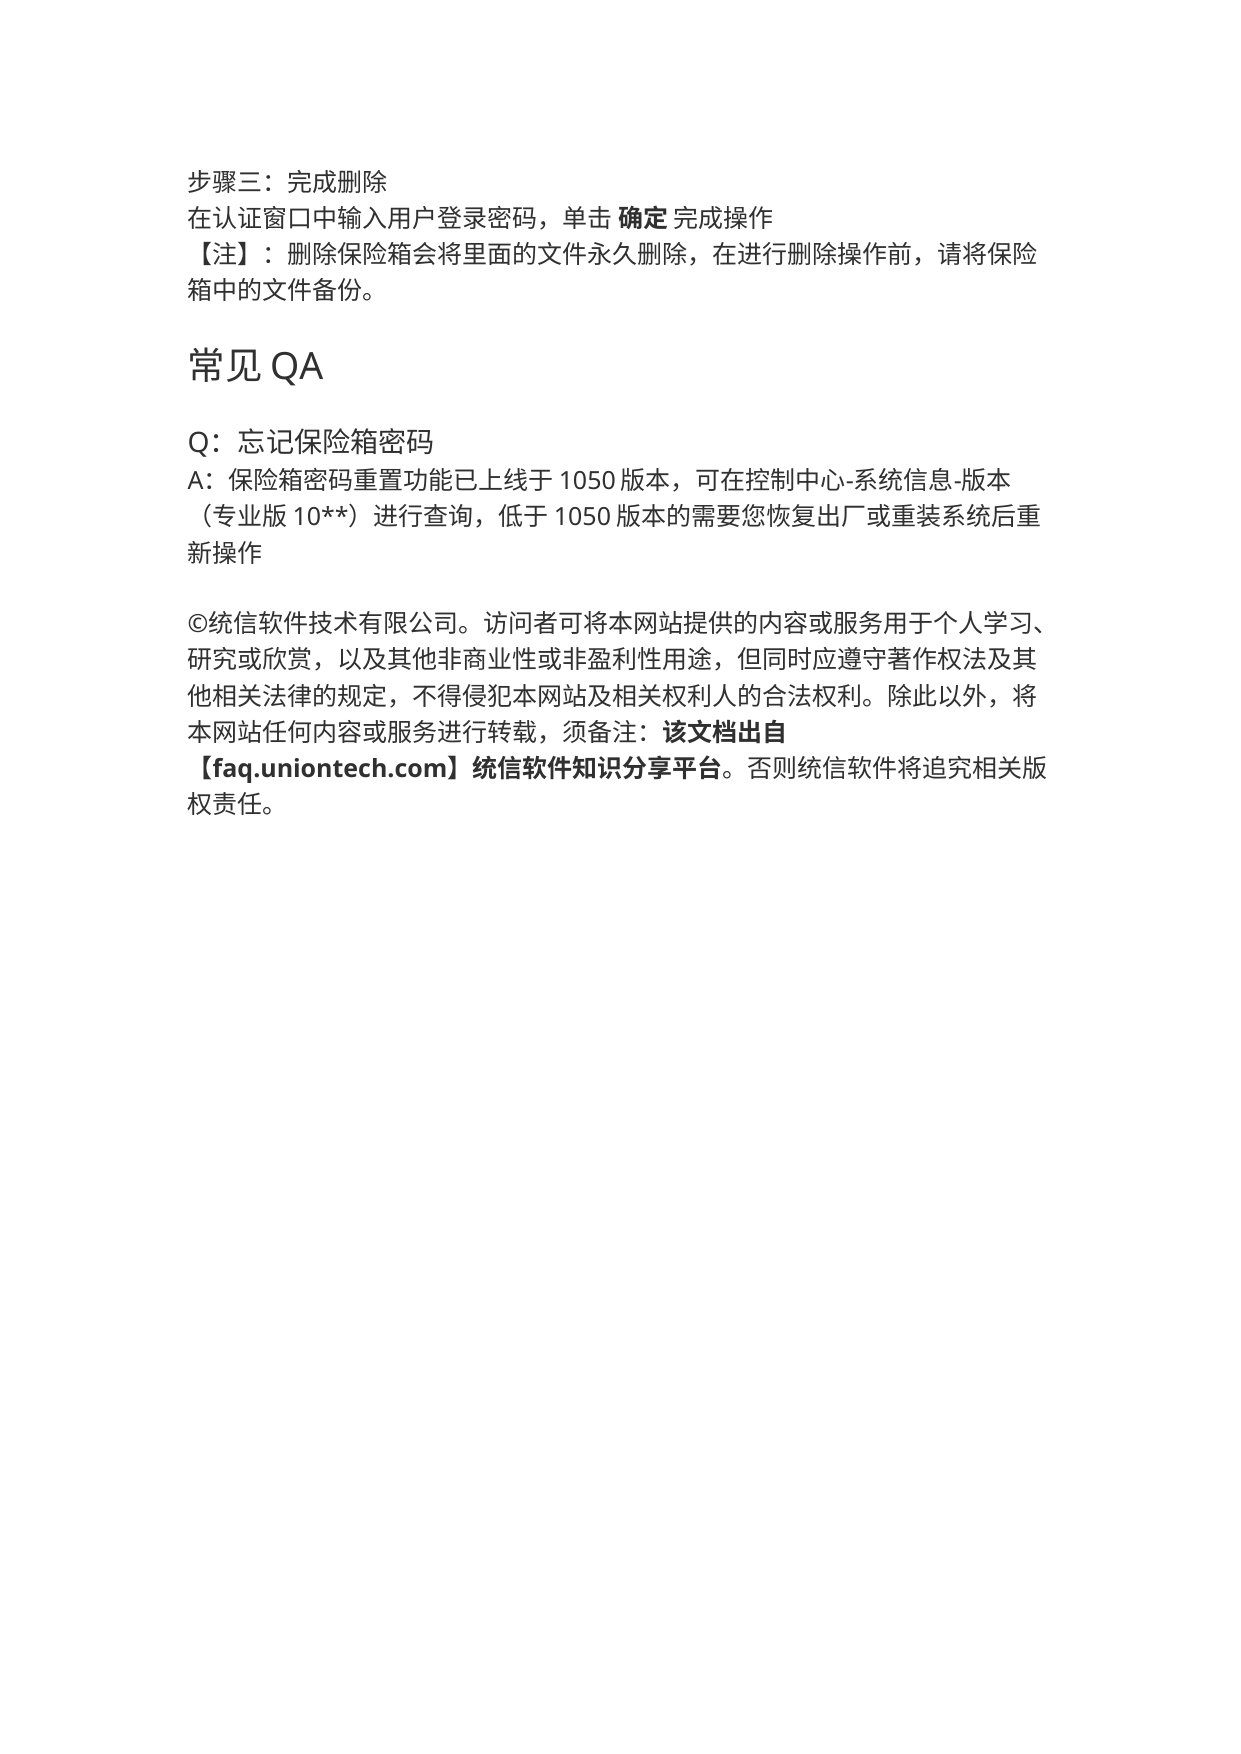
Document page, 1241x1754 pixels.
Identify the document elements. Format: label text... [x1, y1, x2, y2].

text A：保险箱密码重置功能已上线于1050版本，可在控制中心-系统信息-版本（专业版10**）进行查询，低于1050版本的需要您恢复出厂或重装系统后重新操作 [187, 461, 1053, 569]
text Q：忘记保险箱密码 [187, 420, 1053, 461]
text 在认证窗口中输入用户登录密码，单击 确定 完成操作 [187, 198, 1053, 234]
text ©统信软件技术有限公司。访问者可将本网站提供的内容或服务用于个人学习、研究或欣赏，以及其他非商业性或非盈利性用途，但同时应遵守著作权法及其他相关法律的规定，不得侵犯本网站及相关权利人的合法权利。除此以外，将本网站任何内容或服务进行转载，须备注：该文档出自【faq.uniontech.com】统信软件知识分享平台。否则统信软件将追究相关版权责任。 [187, 603, 1053, 821]
text 常见QA [187, 336, 1053, 391]
text 【注】：删除保险箱会将里面的文件永久删除，在进行删除操作前，请将保险箱中的文件备份。 [187, 234, 1053, 307]
text 步骤三：完成删除 [187, 162, 1053, 198]
